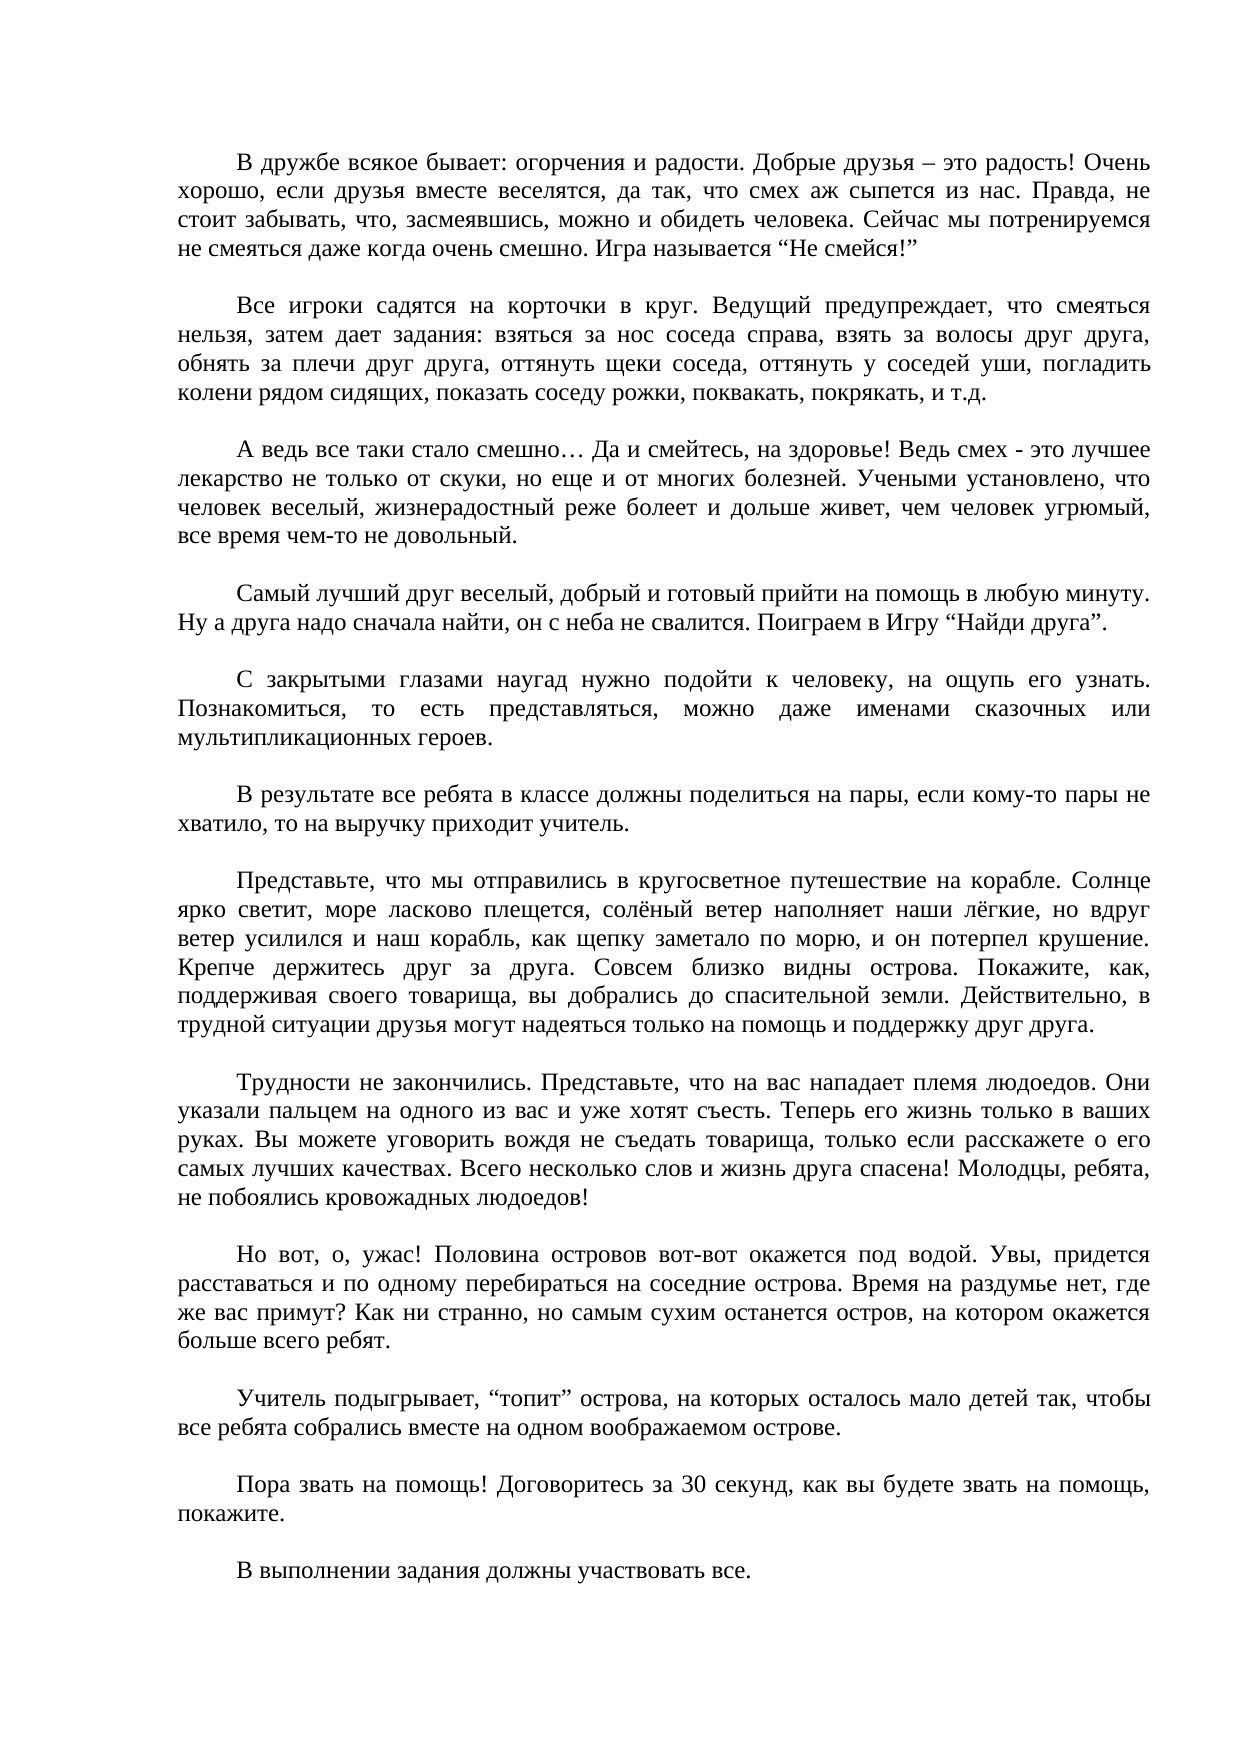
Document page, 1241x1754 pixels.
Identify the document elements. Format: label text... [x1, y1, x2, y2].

text С закрытыми глазами наугад нужно подойти к человеку, на ощупь его узнать. Познакомиться, то есть представляться, можно даже именами сказочных или мультипликационных героев. [177, 664, 1152, 751]
text Представьте, что мы отправились в кругосветное путешествие на корабле. Солнце ярко светит, море ласково плещется, солёный ветер наполняет наши лёгкие, но вдруг ветер усилился и наш корабль, как щепку заметало по морю, и он потерпел крушение. Крепче держитесь друг за друга. Совсем близко видны острова. Покажите, как, поддерживая своего товарища, вы добрались до спасительной земли. Действительно, в трудной ситуации друзья могут надеяться только на помощь и поддержку друг друга. [177, 866, 1152, 1038]
text В дружбе всякое бывает: огорчения и радости. Добрые друзья – это радость! Очень хорошо, если друзья вместе веселятся, да так, что смех аж сыпется из нас. Правда, не стоит забывать, что, засмеявшись, можно и обидеть человека. Сейчас мы потренируемся не смеяться даже когда очень смешно. Игра называется “Не смейся!” [177, 147, 1152, 262]
text Пора звать на помощь! Договоритесь за 30 секунд, как вы будете звать на помощь, покажите. [177, 1469, 1152, 1527]
text Самый лучший друг веселый, добрый и готовый прийти на помощь в любую минуту. Ну а друга надо сначала найти, он с неба не свалится. Поиграем в Игру “Найди друга”. [177, 578, 1152, 636]
text А ведь все таки стало смешно… Да и смейтесь, на здоровье! Ведь смех - это лучшее лекарство не только от скуки, но еще и от многих болезней. Учеными установлено, что человек веселый, жизнерадостный реже болеет и дольше живет, чем человек угрюмый, все время чем-то не довольный. [177, 434, 1152, 549]
text В выполнении задания должны участвовать все. [177, 1556, 1152, 1584]
text Учитель подыгрывает, “топит” острова, на которых осталось мало детей так, чтобы все ребята собрались вместе на одном воображаемом острове. [177, 1383, 1152, 1441]
text Все игроки садятся на корточки в круг. Ведущий предупреждает, что смеяться нельзя, затем дает задания: взяться за нос соседа справа, взять за волосы друг друга, обнять за плечи друг друга, оттянуть щеки соседа, оттянуть у соседей уши, погладить колени рядом сидящих, показать соседу рожки, поквакать, покрякать, и т.д. [177, 291, 1152, 406]
text Трудности не закончились. Представьте, что на вас нападает племя людоедов. Они указали пальцем на одного из вас и уже хотят съесть. Теперь его жизнь только в ваших руках. Вы можете уговорить вождя не съедать товарища, только если расскажете о его самых лучших качествах. Всего несколько слов и жизнь друга спасена! Молодцы, ребята, не побоялись кровожадных людоедов! [177, 1067, 1152, 1211]
text В результате все ребята в классе должны поделиться на пары, если кому-то пары не хватило, то на выручку приходит учитель. [177, 779, 1152, 837]
text Но вот, о, ужас! Половина островов вот-вот окажется под водой. Увы, придется расставаться и по одному перебираться на соседние острова. Время на раздумье нет, где же вас примут? Как ни странно, но самым сухим останется остров, на котором окажется больше всего ребят. [177, 1239, 1152, 1354]
